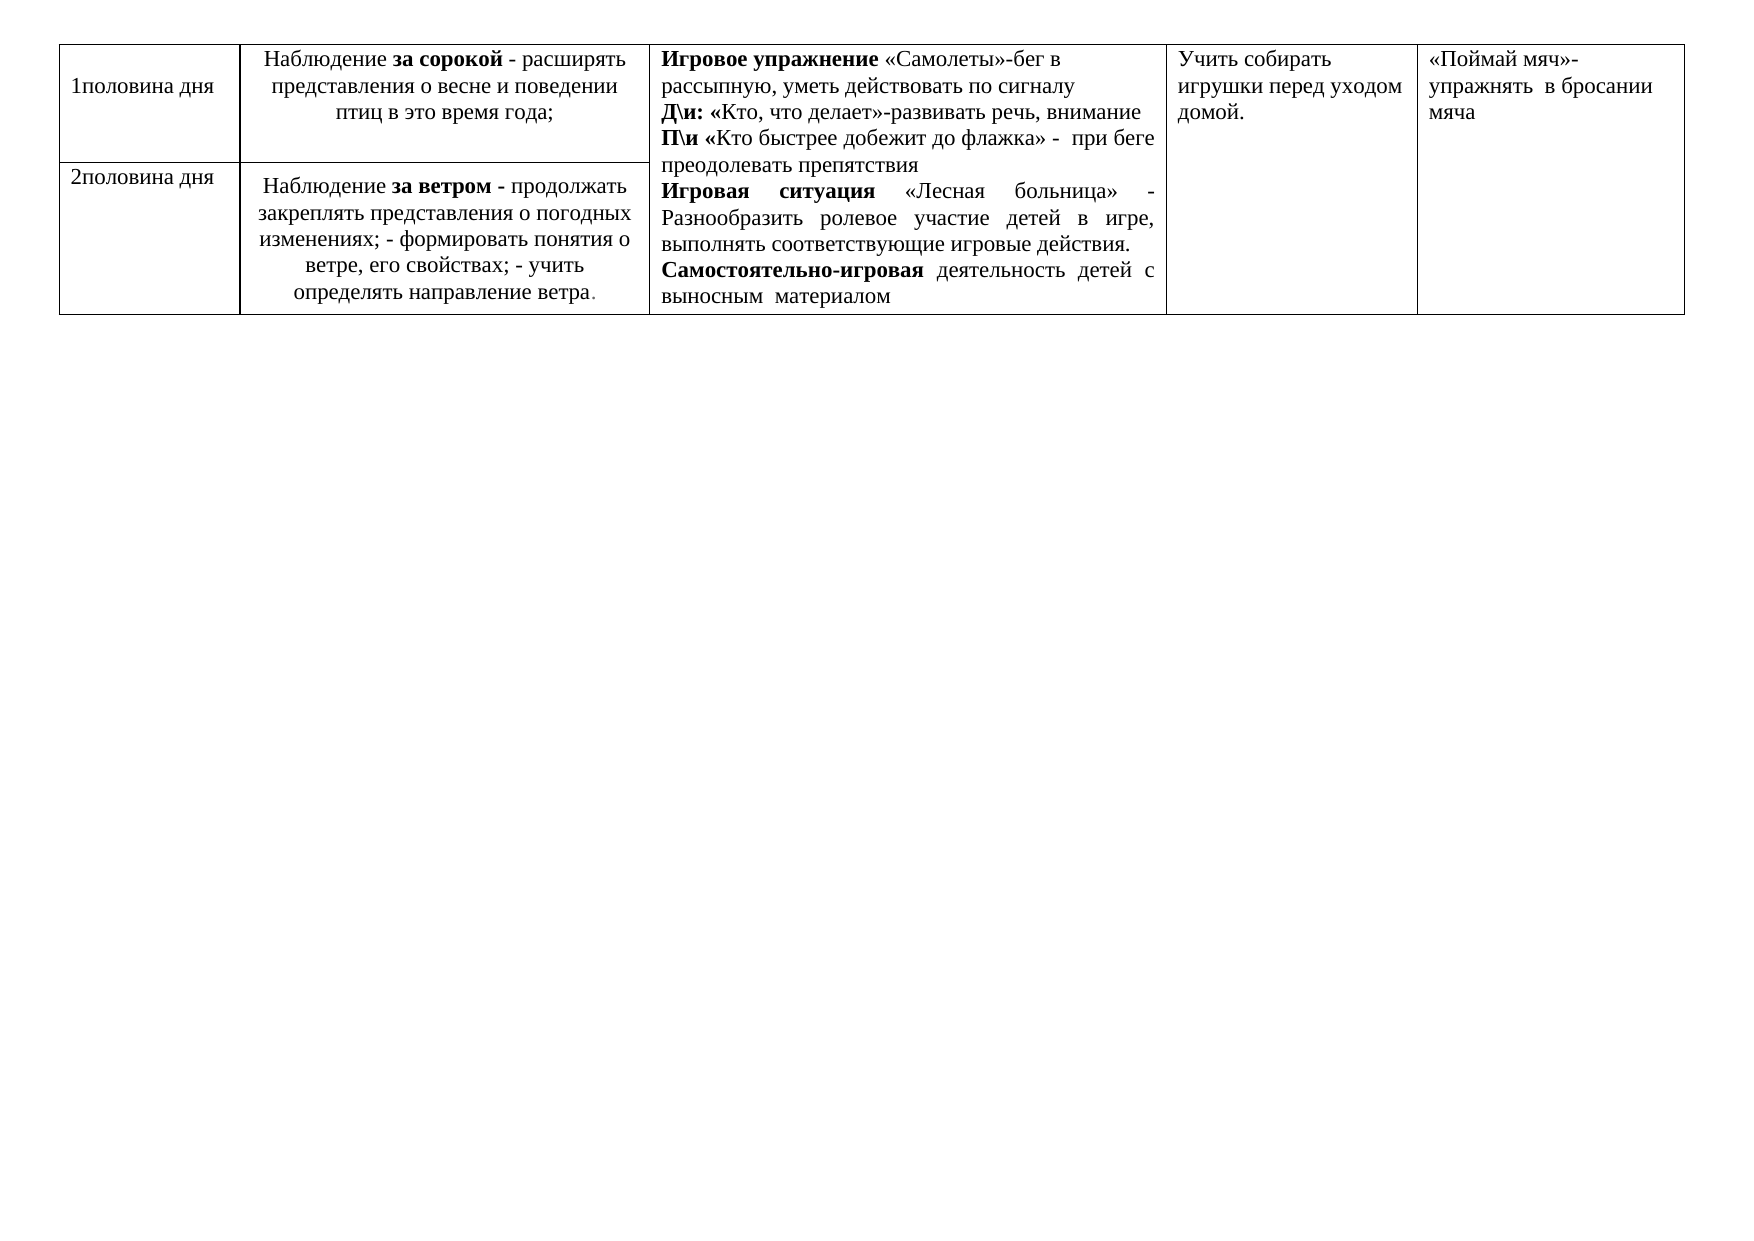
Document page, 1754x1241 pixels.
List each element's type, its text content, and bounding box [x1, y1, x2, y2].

table_cell 2половина дня [60, 163, 239, 313]
table_cell Игровое упражнение «Самолеты»-бег в рассыпную, уметь действовать по сигналу Д\и: «Кто, что делает»-развивать речь, внимание П\и «Кто быстрее добежит до флажка» - при беге преодолевать препятствия Игровая ситуация «Лесная больница» - Разнообразить ролевое участие детей в игре, выполнять соответствующие игровые действия. Самостоятельно-игровая деятельность детей с выносным материалом [650, 45, 1166, 313]
table_cell Наблюдение за сорокой - расширять представления о весне и поведении птиц в это время года; [241, 45, 649, 162]
table_cell Учить собирать игрушки перед уходом домой. [1167, 45, 1417, 313]
table_cell 1половина дня [60, 45, 239, 162]
table_cell Наблюдение за ветром - продолжать закреплять представления о погодных изменениях; - формировать понятия о ветре, его свойствах; - учить определять направление ветра. [241, 163, 649, 313]
table_cell «Поймай мяч»-упражнять в бросании мяча [1418, 45, 1684, 313]
